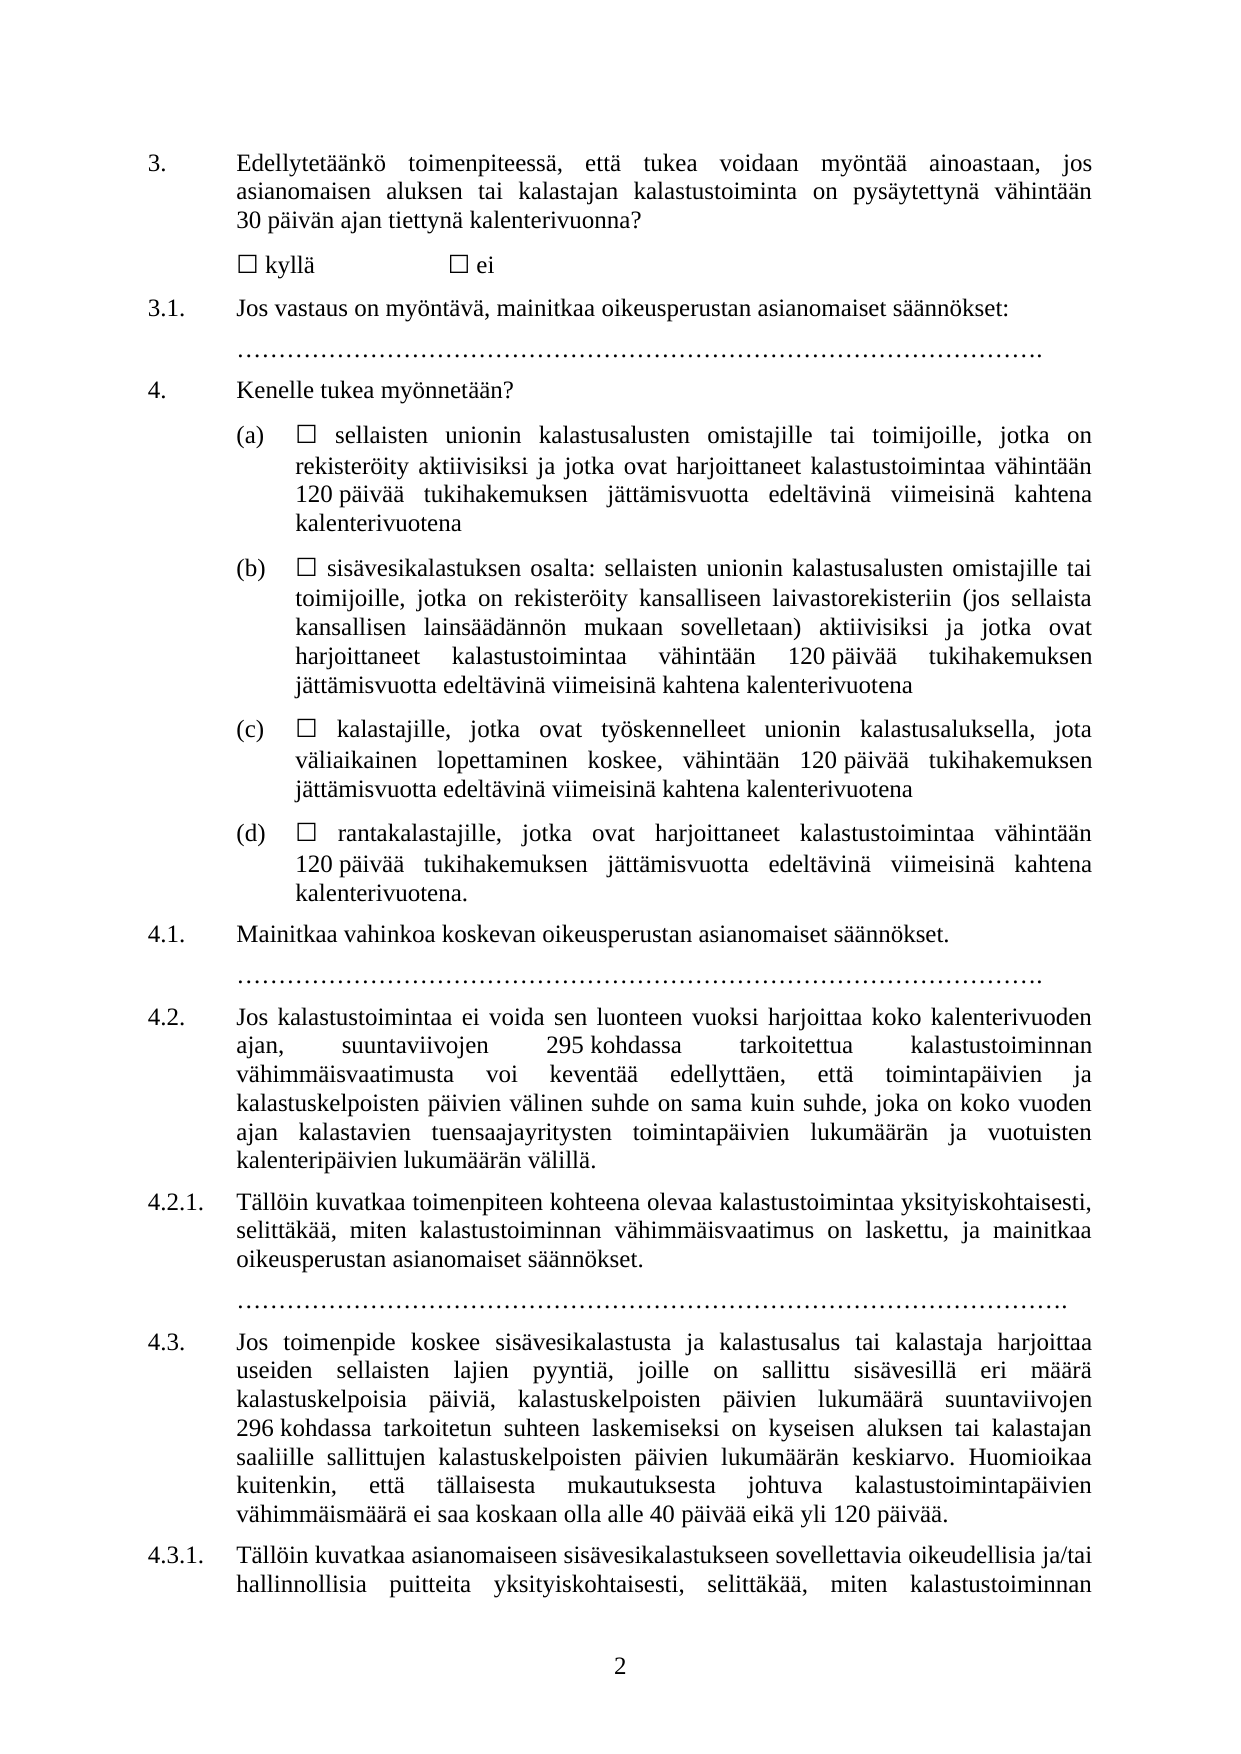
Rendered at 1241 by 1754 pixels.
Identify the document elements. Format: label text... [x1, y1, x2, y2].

text ……………………………………………………………………………………. [236, 334, 1093, 363]
text 3.1. Jos vastaus on myöntävä, mainitkaa oikeusperustan asianomaiset säännökset: [148, 293, 1093, 322]
text 3. Edellytetäänkö toimenpiteessä, että tukea voidaan myöntää ainoastaan, jos asianomaisen aluksen tai kalastajan kalastustoiminta on pysäytettynä vähintään 30 päivän ajan tiettynä kalenterivuonna? [148, 148, 1093, 234]
text (d) rantakalastajille, jotka ovat harjoittaneet kalastustoimintaa vähintään 120 päivää tukihakemuksen jättämisvuotta edeltävinä viimeisinä kahtena kalenterivuotena. [236, 815, 1093, 907]
text 4.3. Jos toimenpide koskee sisävesikalastusta ja kalastusalus tai kalastaja harjoittaa useiden sellaisten lajien pyyntiä, joille on sallittu sisävesillä eri määrä kalastuskelpoisia päiviä, kalastuskelpoisten päivien lukumäärä suuntaviivojen 296 kohdassa tarkoitetun suhteen laskemiseksi on kyseisen aluksen tai kalastajan saaliille sallittujen kalastuskelpoisten päivien lukumäärän keskiarvo. Huomioikaa kuitenkin, että tällaisesta mukautuksesta johtuva kalastustoimintapäivien vähimmäismäärä ei saa koskaan olla alle 40 päivää eikä yli 120 päivää. [148, 1327, 1093, 1528]
text kyllä ei [236, 246, 1093, 280]
text 4.2.1. Tällöin kuvatkaa toimenpiteen kohteena olevaa kalastustoimintaa yksityiskohtaisesti, selittäkää, miten kalastustoiminnan vähimmäisvaatimus on laskettu, ja mainitkaa oikeusperustan asianomaiset säännökset. [148, 1187, 1093, 1273]
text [148, 1540, 1093, 1598]
text (b) sisävesikalastuksen osalta: sellaisten unionin kalastusalusten omistajille tai toimijoille, jotka on rekisteröity kansalliseen laivastorekisteriin (jos sellaista kansallisen lainsäädännön mukaan sovelletaan) aktiivisiksi ja jotka ovat harjoittaneet kalastustoimintaa vähintään 120 päivää tukihakemuksen jättämisvuotta edeltävinä viimeisinä kahtena kalenterivuotena [236, 549, 1093, 698]
text 4.1. Mainitkaa vahinkoa koskevan oikeusperustan asianomaiset säännökset. [148, 919, 1093, 948]
text (a) sellaisten unionin kalastusalusten omistajille tai toimijoille, jotka on rekisteröity aktiivisiksi ja jotka ovat harjoittaneet kalastustoimintaa vähintään 120 päivää tukihakemuksen jättämisvuotta edeltävinä viimeisinä kahtena kalenterivuotena [236, 417, 1093, 537]
text 4. Kenelle tukea myönnetään? [148, 375, 1093, 404]
text ………………………………………………………………………………………. [236, 1285, 1093, 1314]
text ……………………………………………………………………………………. [236, 960, 1093, 989]
text (c) kalastajille, jotka ovat työskennelleet unionin kalastusaluksella, jota väliaikainen lopettaminen koskee, vähintään 120 päivää tukihakemuksen jättämisvuotta edeltävinä viimeisinä kahtena kalenterivuotena [236, 711, 1093, 803]
text 4.2. Jos kalastustoimintaa ei voida sen luonteen vuoksi harjoittaa koko kalenterivuoden ajan, suuntaviivojen 295 kohdassa tarkoitettua kalastustoiminnan vähimmäisvaatimusta voi keventää edellyttäen, että toimintapäivien ja kalastuskelpoisten päivien välinen suhde on sama kuin suhde, joka on koko vuoden ajan kalastavien tuensaajayritysten toimintapäivien lukumäärän ja vuotuisten kalenteripäivien lukumäärän välillä. [148, 1002, 1093, 1174]
